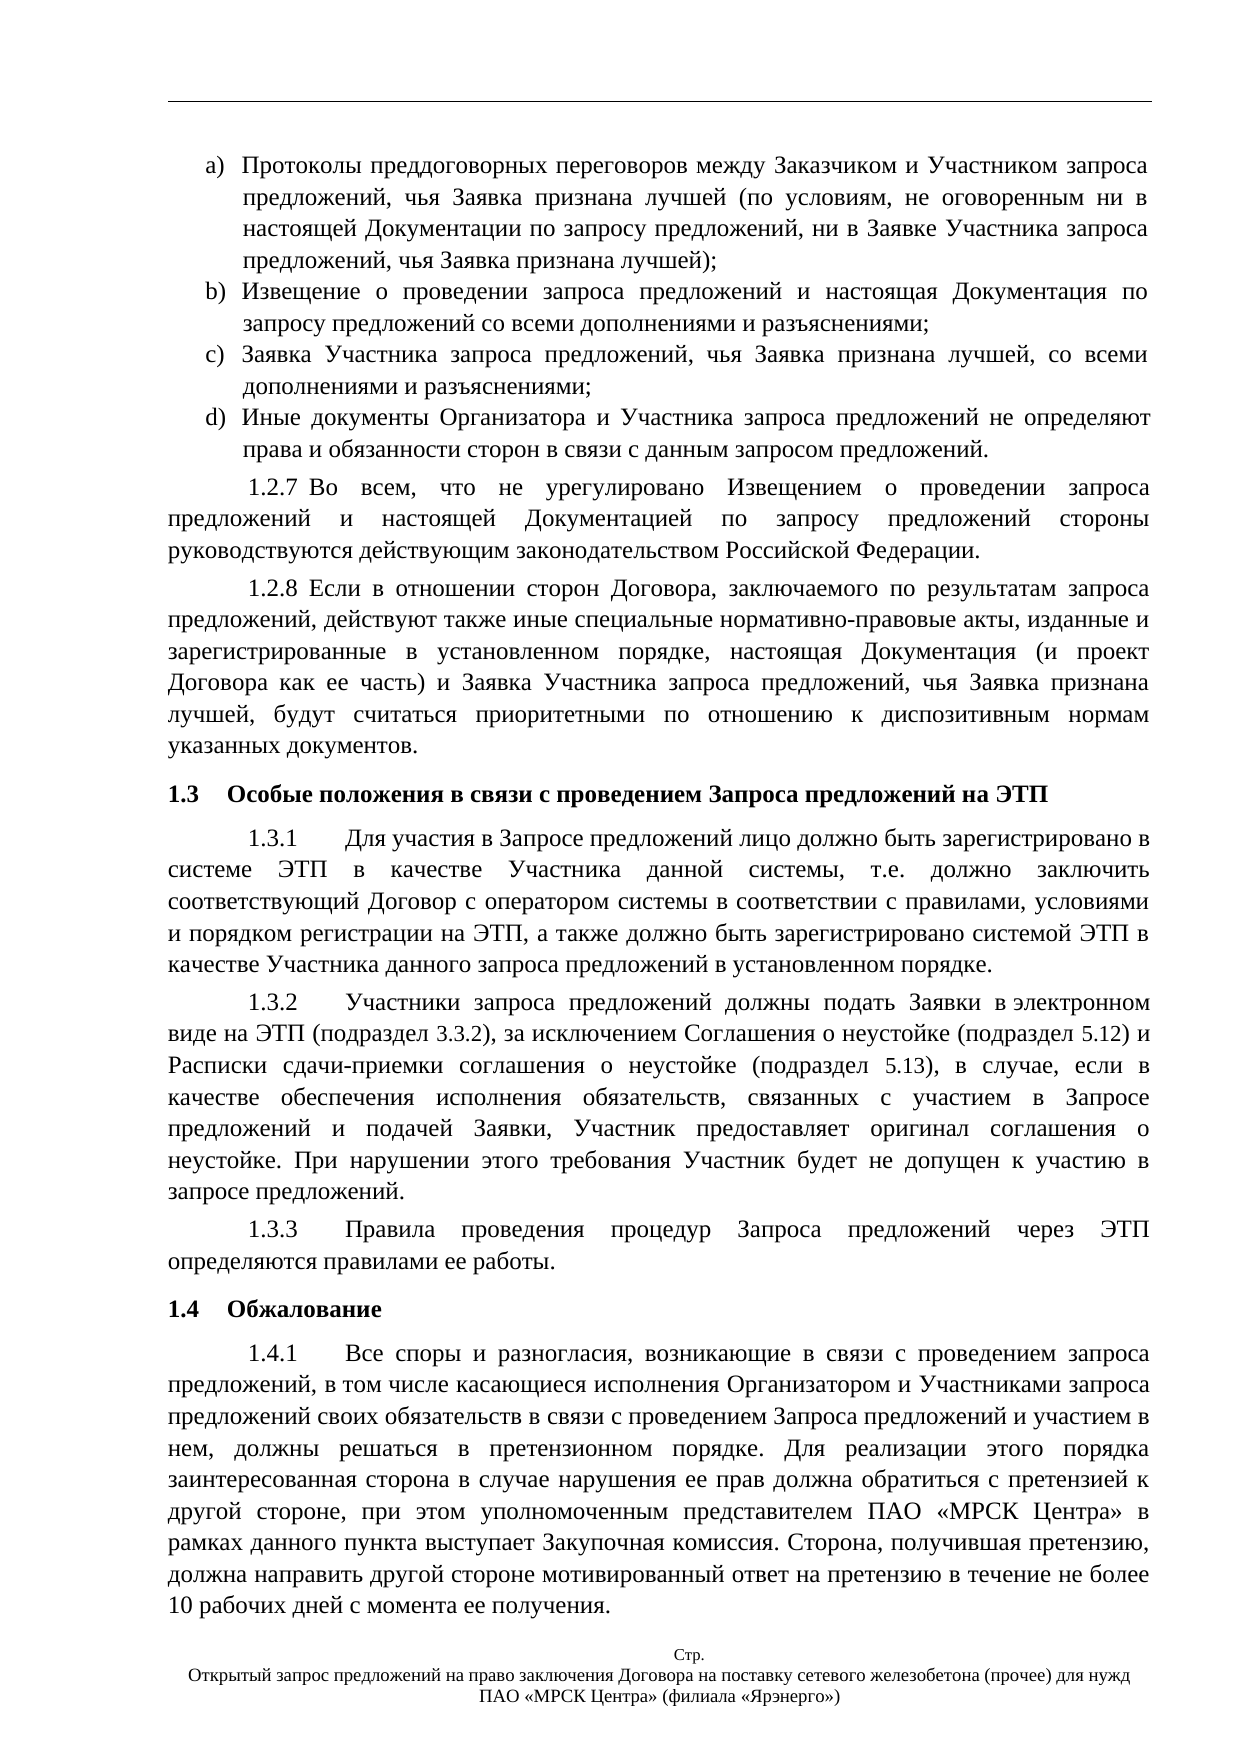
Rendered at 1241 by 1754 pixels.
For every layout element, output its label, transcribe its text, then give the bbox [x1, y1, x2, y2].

list Для участия в Запросе предложений лицо должно быть зарегистрировано в системе ЭТП в качестве Участника данной системы, т.е. должно заключить соответствующий Договор с оператором системы в соответствии с правилами, условиями и порядком регистрации на ЭТП, а также должно быть зарегистрировано системой ЭТП в качестве Участника данного запроса предложений в установленном порядке. [168, 823, 1150, 978]
list Заявка Участника запроса предложений, чья Заявка признана лучшей, со всеми дополнениями и разъяснениями; [205, 339, 1148, 400]
list Протоколы преддоговорных переговоров между Заказчиком и Участником запроса предложений, чья Заявка признана лучшей (по условиям, не оговоренным ни в настоящей Документации по запросу предложений, ни в Заявке Участника запроса предложений, чья Заявка признана лучшей); [205, 150, 1149, 273]
list Извещение о проведении запроса предложений и настоящая Документация по запросу предложений со всеми дополнениями и разъяснениями; [205, 276, 1148, 337]
list Все споры и разногласия, возникающие в связи с проведением запроса предложений, в том числе касающиеся исполнения Организатором и Участниками запроса предложений своих обязательств в связи с проведением Запроса предложений и участием в нем, должны решаться в претензионном порядке. Для реализации этого порядка заинтересованная сторона в случае нарушения ее прав должна обратиться с претензией к другой стороне, при этом уполномоченным представителем ПАО «МРСК Центра» в рамках данного пункта выступает Закупочная комиссия. Сторона, получившая претензию, должна направить другой стороне мотивированный ответ на претензию в течение не более 10 рабочих дней с момента ее получения. [168, 1338, 1150, 1619]
list Иные документы Организатора и Участника запроса предложений не определяют права и обязанности сторон в связи с данным запросом предложений. [205, 402, 1152, 463]
list Во всем, что не урегулировано Извещением о проведении запроса предложений и настоящей Документацией по запросу предложений стороны руководствуются действующим законодательством Российской Федерации. [168, 472, 1150, 564]
subtitle Обжалование [168, 1294, 1152, 1323]
list Если в отношении сторон Договора, заключаемого по результатам запроса предложений, действуют также иные специальные нормативно-правовые акты, изданные и зарегистрированные в установленном порядке, настоящая Документация (и проект Договора как ее часть) и Заявка Участника запроса предложений, чья Заявка признана лучшей, будут считаться приоритетными по отношению к диспозитивным нормам указанных документов. [168, 573, 1150, 759]
list Правила проведения процедур Запроса предложений через ЭТП определяются правилами ее работы. [168, 1214, 1150, 1274]
subtitle Особые положения в связи с проведением Запроса предложений на ЭТП [168, 779, 1152, 808]
list Участники запроса предложений должны подать Заявки в электронном виде на ЭТП (подраздел 3.3.2), за исключением Соглашения о неустойке (подраздел 5.12) и Расписки сдачи-приемки соглашения о неустойке (подраздел 5.13), в случае, если в качестве обеспечения исполнения обязательств, связанных с участием в Запросе предложений и подачей Заявки, Участник предоставляет оригинал соглашения о неустойке. При нарушении этого требования Участник будет не допущен к участию в запросе предложений. [168, 987, 1150, 1205]
